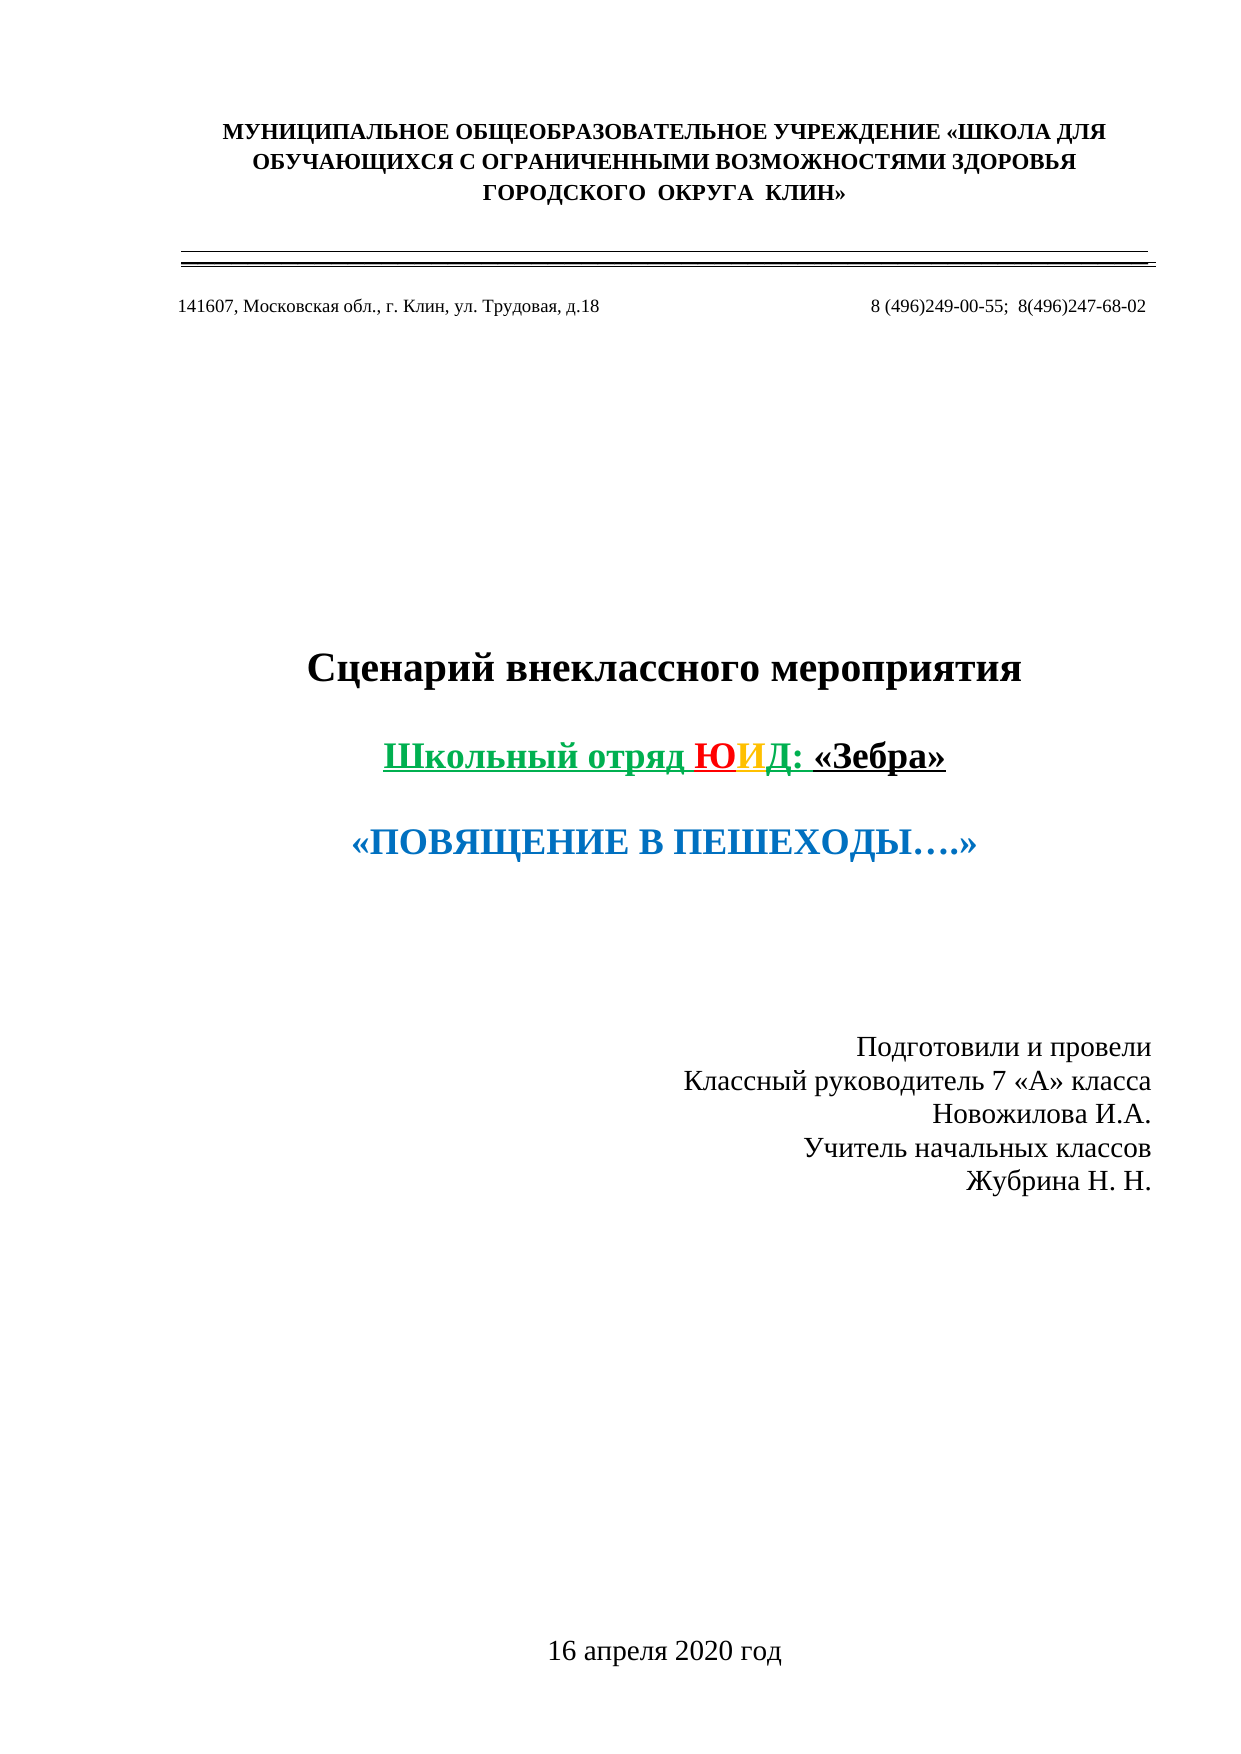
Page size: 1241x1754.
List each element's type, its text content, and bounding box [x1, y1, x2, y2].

text 16 апреля 2020 год [177, 1633, 1152, 1667]
text Классный руководитель 7 «А» класса [177, 1063, 1152, 1096]
text __________________________________________________________ [177, 229, 1152, 268]
text МУНИЦИПАЛЬНОЕ ОБЩЕОБРАЗОВАТЕЛЬНОЕ УЧРЕЖДЕНИЕ «ШКОЛА ДЛЯ ОБУЧАЮЩИХСЯ С ОГРАНИЧЕННЫМИ ВОЗМОЖНОСТЯМИ ЗДОРОВЬЯ ГОРОДСКОГО ОКРУГА КЛИН» [177, 118, 1152, 205]
text Учитель начальных классов [177, 1130, 1152, 1163]
text Сценарий внеклассного мероприятия [177, 642, 1152, 690]
text Жубрина Н. Н. [177, 1163, 1152, 1197]
text Школьный отряд ЮИД: «Зебра» [177, 733, 1152, 776]
text Новожилова И.А. [177, 1096, 1152, 1130]
text 141607, Московская обл., г. Клин, ул. Трудовая, д.18 8 (496)249-00-55; 8(496)247-68-02 [177, 294, 1152, 316]
text Подготовили и провели [177, 1029, 1152, 1063]
text «ПОВЯЩЕНИЕ В ПЕШЕХОДЫ….» [177, 819, 1152, 862]
